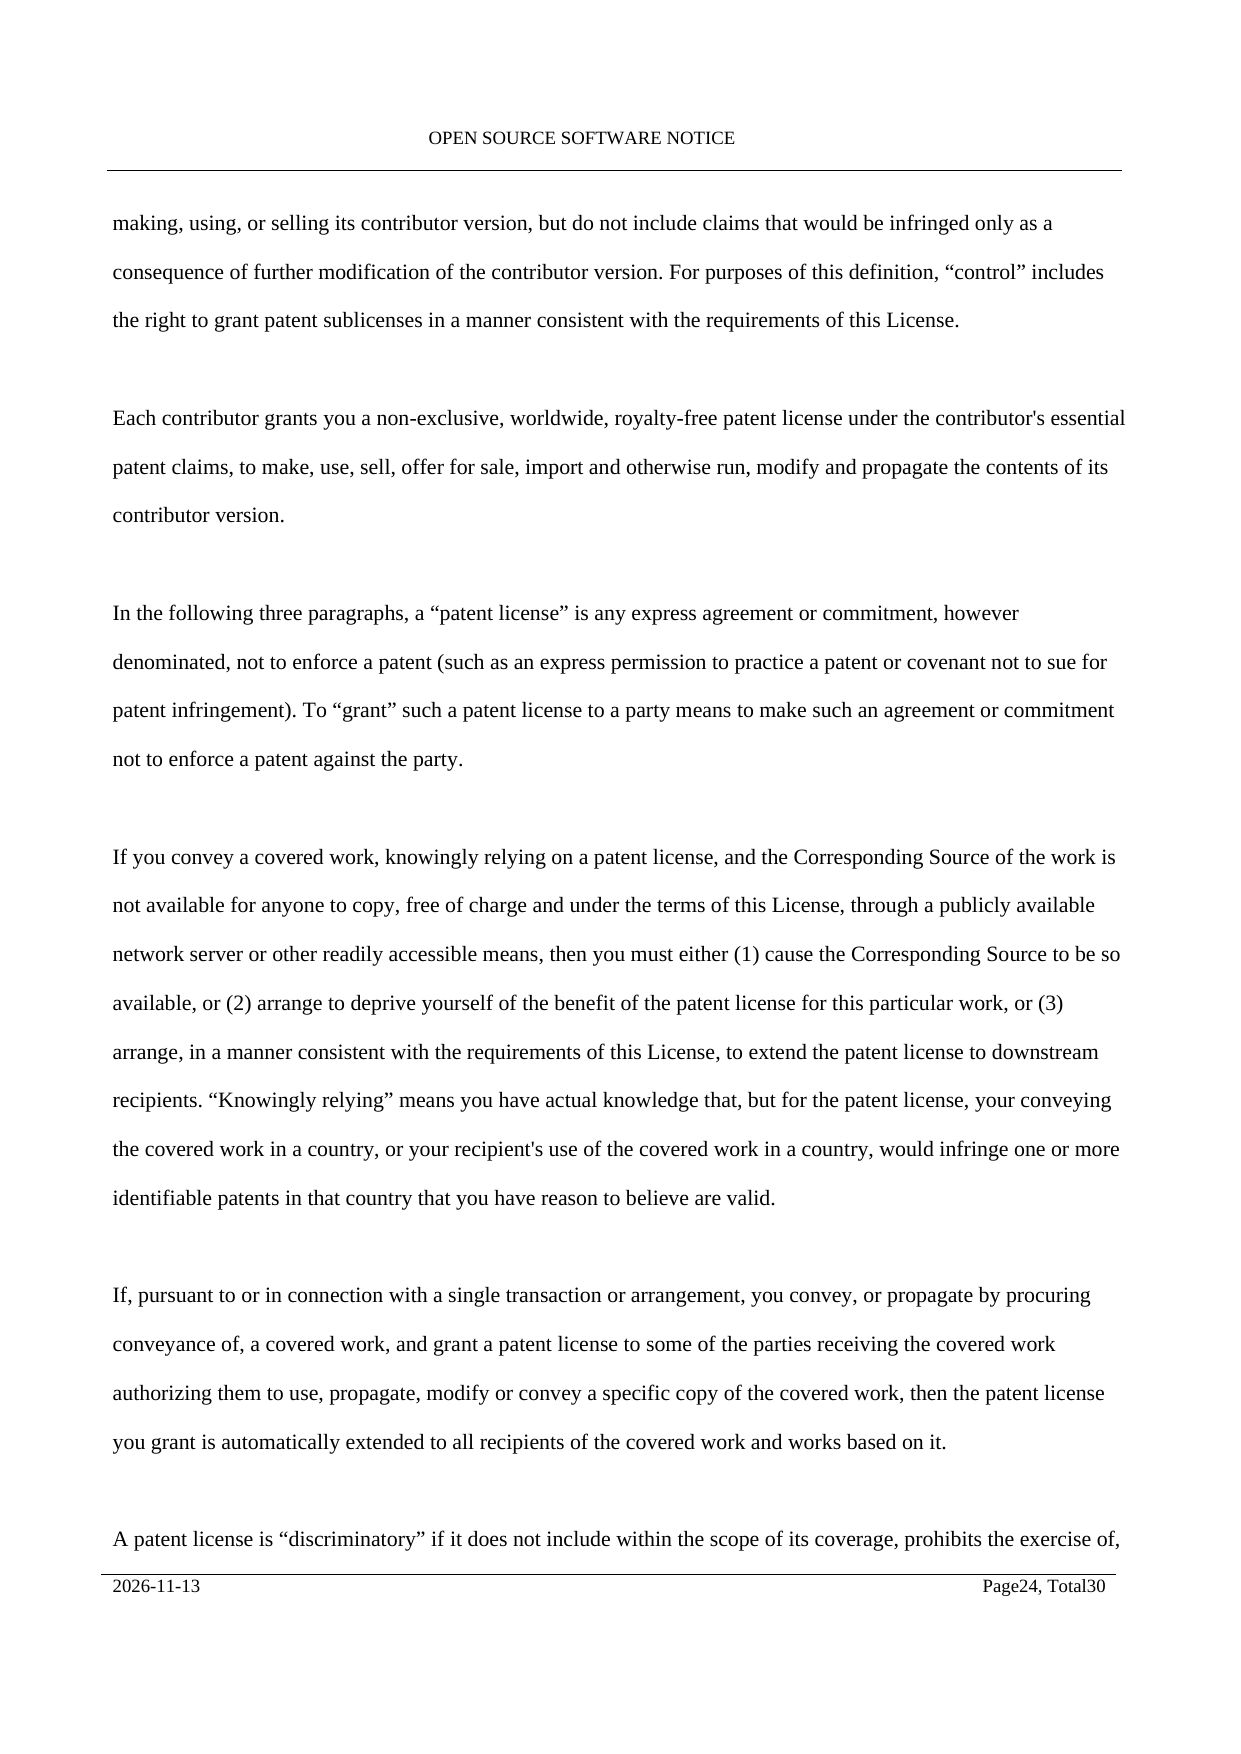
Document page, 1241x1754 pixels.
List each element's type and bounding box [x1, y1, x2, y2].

text [112, 206, 1128, 1555]
